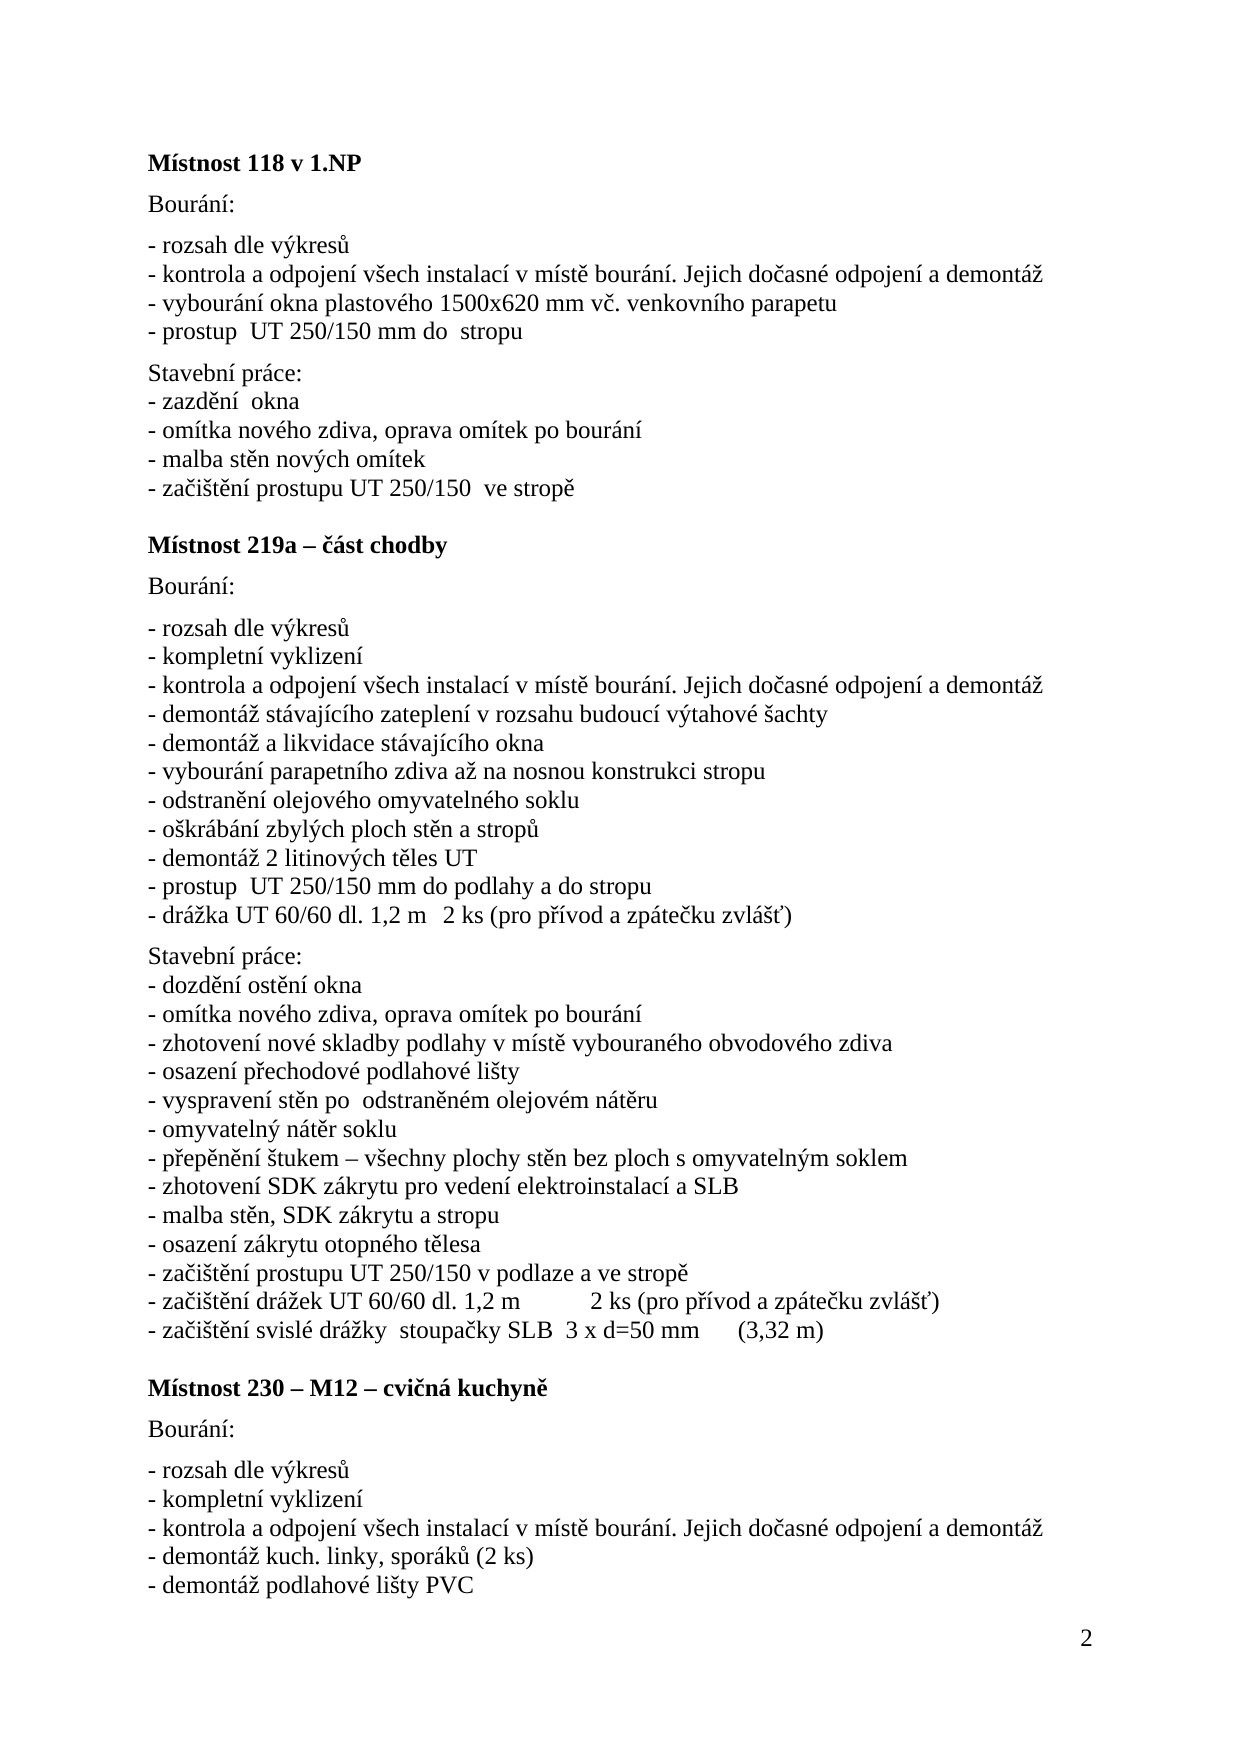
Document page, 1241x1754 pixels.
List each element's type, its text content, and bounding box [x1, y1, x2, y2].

text - omítka nového zdiva, oprava omítek po bourání [148, 999, 1093, 1028]
text - zhotovení nové skladby podlahy v místě vybouraného obvodového zdiva [148, 1028, 1093, 1056]
text - rozsah dle výkresů [148, 230, 1093, 259]
text - demontáž 2 litinových těles UT [148, 843, 1093, 871]
text - vybourání parapetního zdiva až na nosnou konstrukci stropu [148, 756, 1093, 785]
text Bourání: [148, 189, 1093, 218]
text - rozsah dle výkresů [148, 613, 1093, 641]
text - kompletní vyklizení [148, 1484, 1093, 1513]
text Místnost 118 v 1.NP [148, 148, 1093, 176]
text - zhotovení SDK zákrytu pro vedení elektroinstalací a SLB [148, 1171, 1093, 1200]
text - kompletní vyklizení [148, 641, 1093, 670]
text - přepěnění štukem – všechny plochy stěn bez ploch s omyvatelným soklem [148, 1143, 1093, 1171]
text - začištění svislé drážky stoupačky SLB 3 x d=50 mm (3,32 m) [148, 1315, 1093, 1344]
text - demontáž stávajícího zateplení v rozsahu budoucí výtahové šachty [148, 699, 1093, 728]
text - osazení zákrytu otopného tělesa [148, 1229, 1093, 1258]
text Stavební práce: [148, 941, 1093, 970]
text - oškrábání zbylých ploch stěn a stropů [148, 814, 1093, 843]
text - omyvatelný nátěr soklu [148, 1114, 1093, 1143]
text - vyspravení stěn po odstraněném olejovém nátěru [148, 1085, 1093, 1114]
text - demontáž kuch. linky, sporáků (2 ks) [148, 1541, 1093, 1570]
text - kontrola a odpojení všech instalací v místě bourání. Jejich dočasné odpojení a demontáž [148, 1513, 1093, 1541]
text Stavební práce: [148, 358, 1093, 386]
text - drážka UT 60/60 dl. 1,2 m 2 ks (pro přívod a zpátečku zvlášť) [148, 900, 1093, 929]
text - demontáž a likvidace stávajícího okna [148, 728, 1093, 756]
text - odstranění olejového omyvatelného soklu [148, 785, 1093, 814]
text - malba stěn nových omítek [148, 444, 1093, 473]
text Bourání: [148, 571, 1093, 600]
text - omítka nového zdiva, oprava omítek po bourání [148, 415, 1093, 444]
text - prostup UT 250/150 mm do stropu [148, 316, 1093, 345]
text - vybourání okna plastového 1500x620 mm vč. venkovního parapetu [148, 288, 1093, 316]
text Bourání: [148, 1414, 1093, 1443]
text Místnost 230 – M12 – cvičná kuchyně [148, 1373, 1093, 1401]
text - začištění prostupu UT 250/150 v podlaze a ve stropě [148, 1258, 1093, 1286]
text - demontáž podlahové lišty PVC [148, 1570, 1093, 1599]
text - kontrola a odpojení všech instalací v místě bourání. Jejich dočasné odpojení a demontáž [148, 670, 1093, 699]
text - začištění drážek UT 60/60 dl. 1,2 m 2 ks (pro přívod a zpátečku zvlášť) [148, 1286, 1093, 1315]
text - malba stěn, SDK zákrytu a stropu [148, 1200, 1093, 1229]
text - zazdění okna [148, 386, 1093, 415]
text Místnost 219a – část chodby [148, 530, 1093, 559]
text - osazení přechodové podlahové lišty [148, 1056, 1093, 1085]
text - začištění prostupu UT 250/150 ve stropě [148, 473, 1093, 501]
text - rozsah dle výkresů [148, 1455, 1093, 1484]
text - kontrola a odpojení všech instalací v místě bourání. Jejich dočasné odpojení a demontáž [148, 259, 1093, 288]
text - prostup UT 250/150 mm do podlahy a do stropu [148, 871, 1093, 900]
text - dozdění ostění okna [148, 970, 1093, 999]
